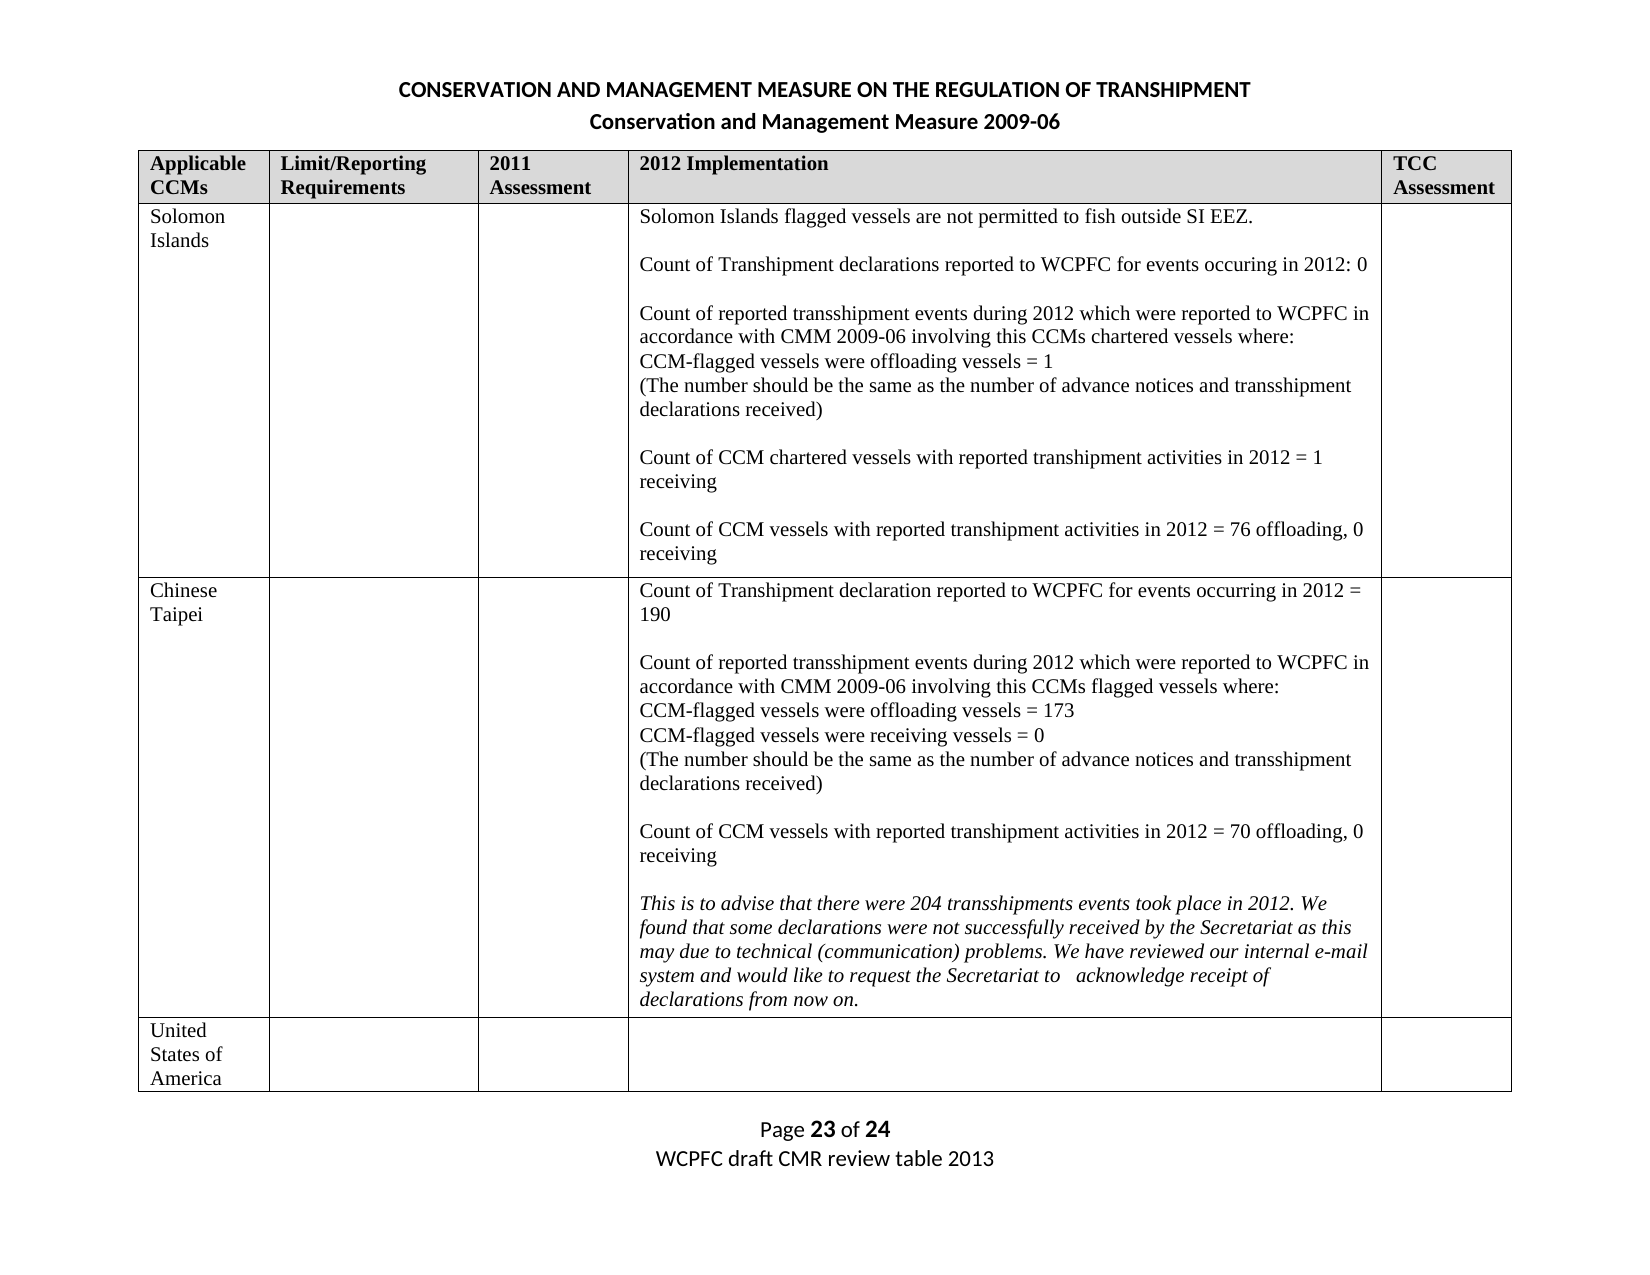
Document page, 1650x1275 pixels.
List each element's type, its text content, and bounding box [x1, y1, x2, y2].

table_cell Chinese Taipei [139, 578, 269, 1017]
table_cell [270, 204, 478, 577]
table_cell United States of America [139, 1018, 269, 1091]
table_cell Solomon Islands [139, 204, 269, 577]
table_cell [479, 578, 628, 1017]
table_cell Solomon Islands flagged vessels are not permitted to fish outside SI EEZ. Count of Transhipment declarations reported to WCPFC for events occuring in 2012: 0 Count of reported transshipment events during 2012 which were reported to WCPFC in accordance with CMM 2009-06 involving this CCMs chartered vessels where: CCM-flagged vessels were offloading vessels = 1 (The number should be the same as the number of advance notices and transshipment declarations received) Count of CCM chartered vessels with reported transhipment activities in 2012 = 1 receiving Count of CCM vessels with reported transhipment activities in 2012 = 76 offloading, 0 receiving [629, 204, 1381, 577]
table_cell [479, 204, 628, 577]
table_header 2011 Assessment [479, 151, 628, 203]
table_cell [1382, 204, 1511, 577]
table_cell Count of Transhipment declaration reported to WCPFC for events occurring in 2012 = 190 Count of reported transshipment events during 2012 which were reported to WCPFC in accordance with CMM 2009-06 involving this CCMs flagged vessels where: CCM-flagged vessels were offloading vessels = 173 CCM-flagged vessels were receiving vessels = 0 (The number should be the same as the number of advance notices and transshipment declarations received) Count of CCM vessels with reported transhipment activities in 2012 = 70 offloading, 0 receiving This is to advise that there were 204 transshipments events took place in 2012. We found that some declarations were not successfully received by the Secretariat as this may due to technical (communication) problems. We have reviewed our internal e-mail system and would like to request the Secretariat to acknowledge receipt of declarations from now on. [629, 578, 1381, 1017]
table_cell [629, 1018, 1381, 1091]
table_header Applicable CCMs [139, 151, 269, 203]
table_header 2012 Implementation [629, 151, 1381, 203]
table_cell [1382, 1018, 1511, 1091]
table_cell [1382, 578, 1511, 1017]
table_cell [270, 1018, 478, 1091]
table_cell [270, 578, 478, 1017]
table_cell [479, 1018, 628, 1091]
table_header TCC Assessment [1382, 151, 1511, 203]
table_header Limit/Reporting Requirements [270, 151, 478, 203]
